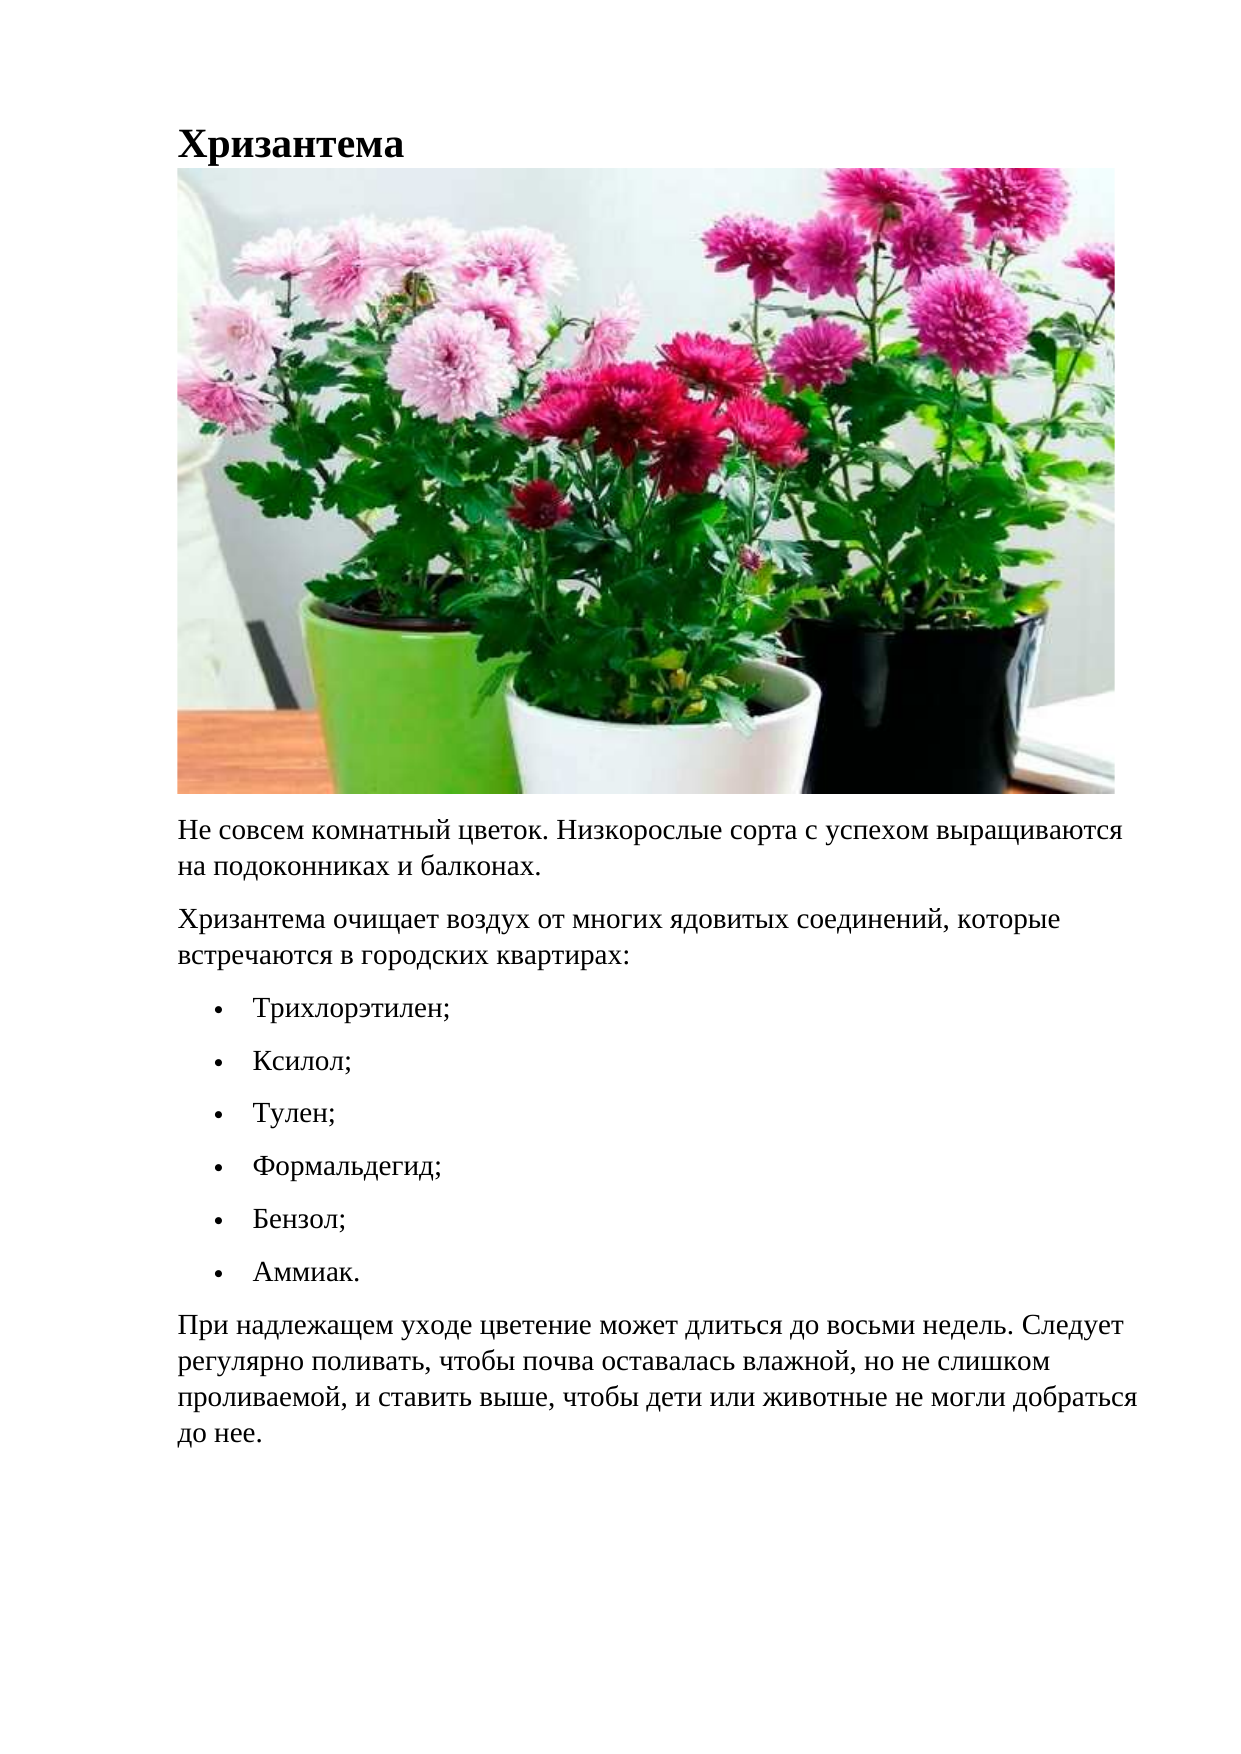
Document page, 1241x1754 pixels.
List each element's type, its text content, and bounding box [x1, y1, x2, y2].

list Тулен; [215, 1096, 1152, 1129]
list Трихлорэтилен; [215, 990, 1152, 1023]
picture [177, 168, 1115, 794]
text Не совсем комнатный цветок. Низкорослые сорта с успехом выращиваются на подоконниках и балконах. [177, 812, 1152, 882]
list Ксилол; [215, 1043, 1152, 1076]
list Формальдегид; [215, 1148, 1152, 1182]
text При надлежащем уходе цветение может длиться до восьми недель. Следует регулярно поливать, чтобы почва оставалась влажной, но не слишком проливаемой, и ставить выше, чтобы дети или животные не могли добраться до нее. [177, 1307, 1152, 1449]
list Аммиак. [215, 1254, 1152, 1288]
text Хризантема очищает воздух от многих ядовитых соединений, которые встречаются в городских квартирах: [177, 901, 1152, 971]
list Бензол; [215, 1201, 1152, 1235]
